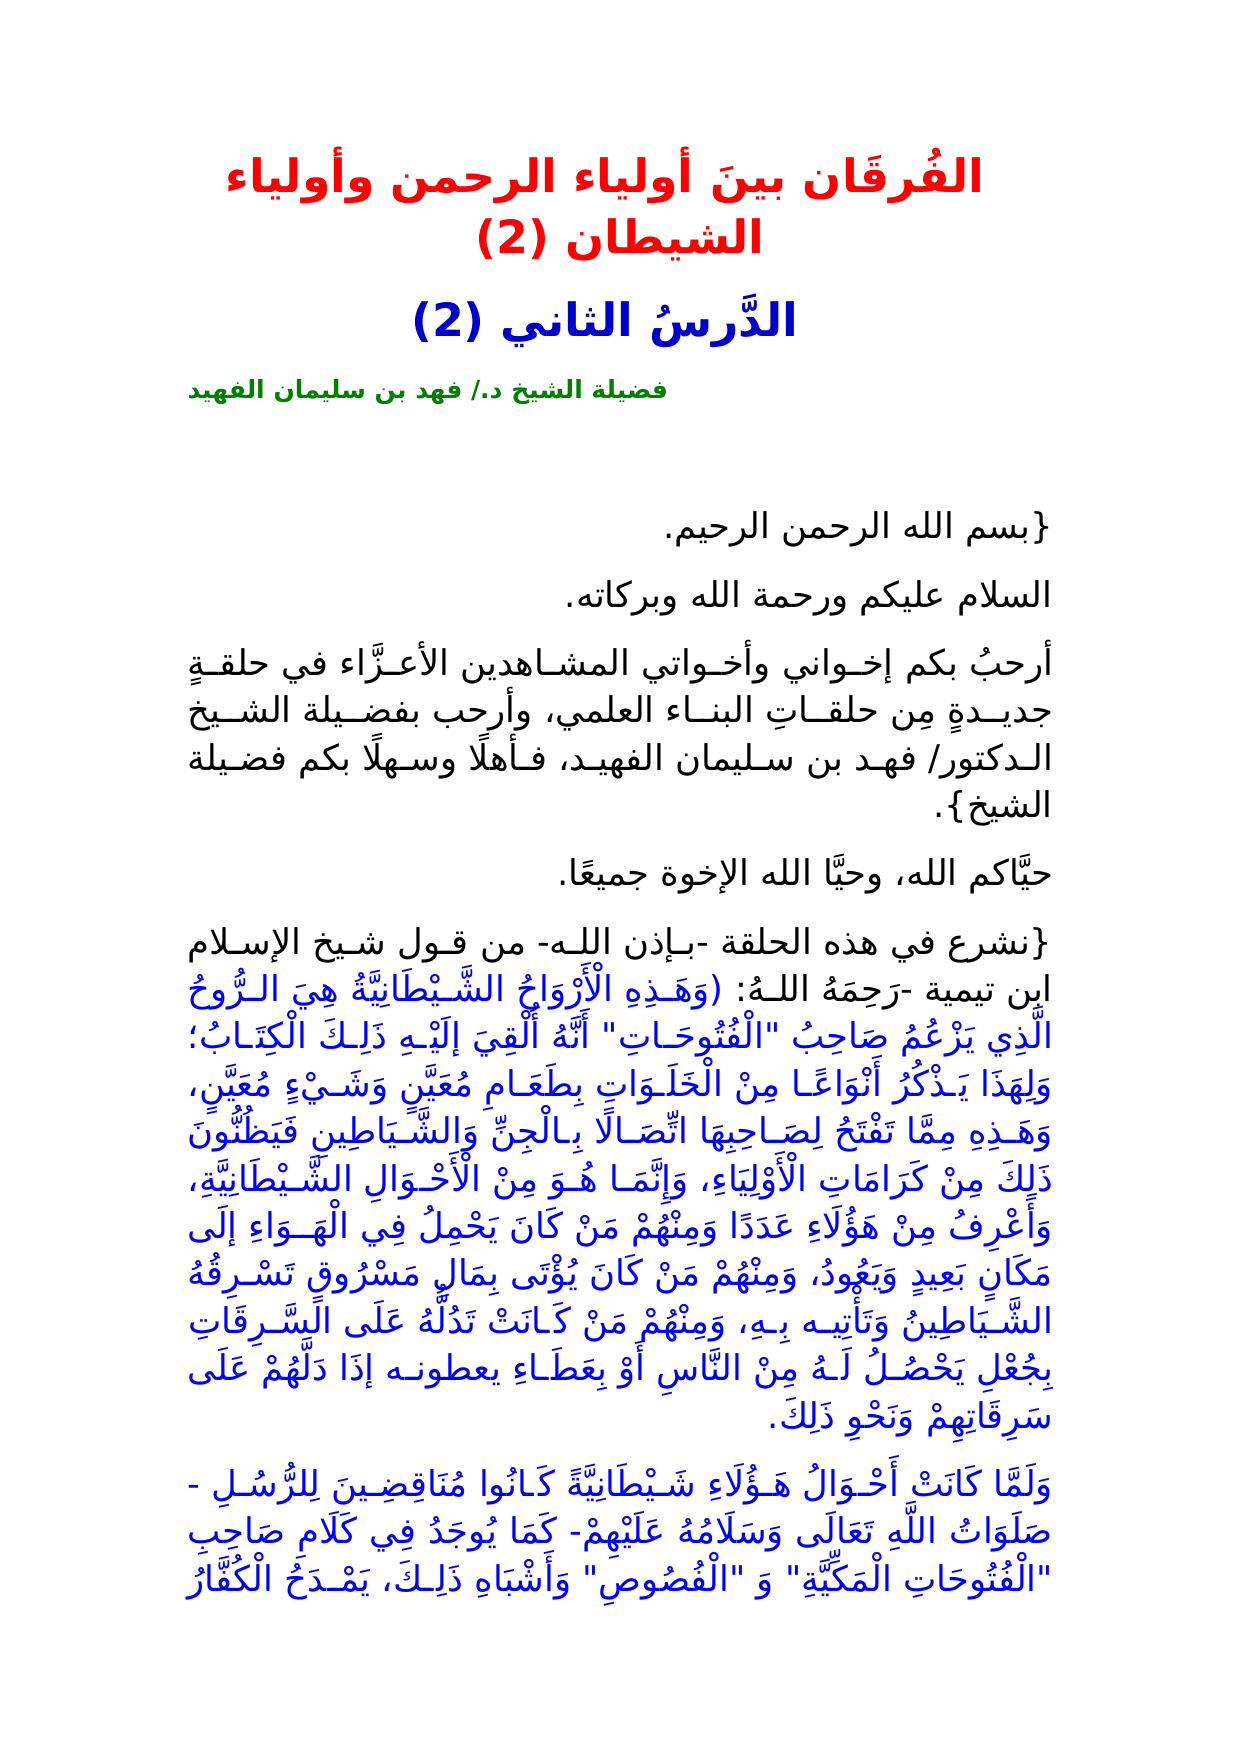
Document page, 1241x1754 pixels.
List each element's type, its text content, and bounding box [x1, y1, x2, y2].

text {نشرع في هذه الحلقة -بإذن الله- من قول شيخ الإسلام ابن تيمية -رَحِمَهُ اللهُ: (وَهَذِهِ الْأَرْوَاحُ الشَّيْطَانِيَّةُ هِيَ الرُّوحُ الَّذِي يَزْعُمُ صَاحِبُ "الْفُتُوحَاتِ" أَنَّهُ أُلْقِيَ إلَيْهِ ذَلِكَ الْكِتَابُ؛ وَلِهَذَا يَذْكُرُ أَنْوَاعًا مِنْ الْخَلَوَاتِ بِطَعَامِ مُعَيَّنٍ وَشَيْءٍ مُعَيَّنٍ، وَهَذِهِ مِمَّا تَفْتَحُ لِصَاحِبِهَا اتِّصَالًا بِالْجِنِّ وَالشَّيَاطِينِ فَيَظُنُّونَ ذَلِكَ مِنْ كَرَامَاتِ الْأَوْلِيَاءِ، وَإِنَّمَا هُوَ مِنْ الْأَحْوَالِ الشَّيْطَانِيَّةِ، وَأَعْرِفُ مِنْ هَؤُلَاءِ عَدَدًا وَمِنْهُمْ مَنْ كَانَ يَحْمِلُ فِي الْهَوَاءِ إلَى مَكَانٍ بَعِيدٍ وَيَعُودُ، وَمِنْهُمْ مَنْ كَانَ يُؤْتَى بِمَالِ مَسْرُوقٍ تَسْرِقُهُ الشَّيَاطِينُ وَتَأْتِيه بِهِ، وَمِنْهُمْ مَنْ كَانَتْ تَدُلُّهُ عَلَى السَّرِقَاتِ بِجُعْلِ يَحْصُلُ لَهُ مِنْ النَّاسِ أَوْ بِعَطَاءِ يعطونه إذَا دَلَّهُمْ عَلَى سَرِقَاتِهِمْ وَنَحْوِ ذَلِكَ. [187, 921, 1053, 1436]
text {بسم الله الرحمن الرحيم. [187, 506, 1053, 547]
text فضيلة الشيخ د./ فهد بن سليمان الفهيد [187, 375, 1053, 404]
text الدَّرسُ الثاني (2) [187, 293, 1053, 347]
text حيَّاكم الله، وحيَّا الله الإخوة جميعًا. [187, 853, 1053, 894]
text أرحبُ بكم إخواني وأخواتي المشاهدين الأعزَّاء في حلقةٍ جديدةٍ مِن حلقاتِ البناء العلمي، وأرحب بفضيلة الشيخ الدكتور/ فهد بن سليمان الفهيد، فأهلًا وسهلًا بكم فضيلة الشيخ}. [187, 642, 1053, 826]
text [187, 1463, 1053, 1599]
text الفُرقَان بينَ أولياء الرحمن وأولياء الشيطان (2) [187, 150, 1053, 264]
text السلام عليكم ورحمة الله وبركاته. [187, 574, 1053, 616]
